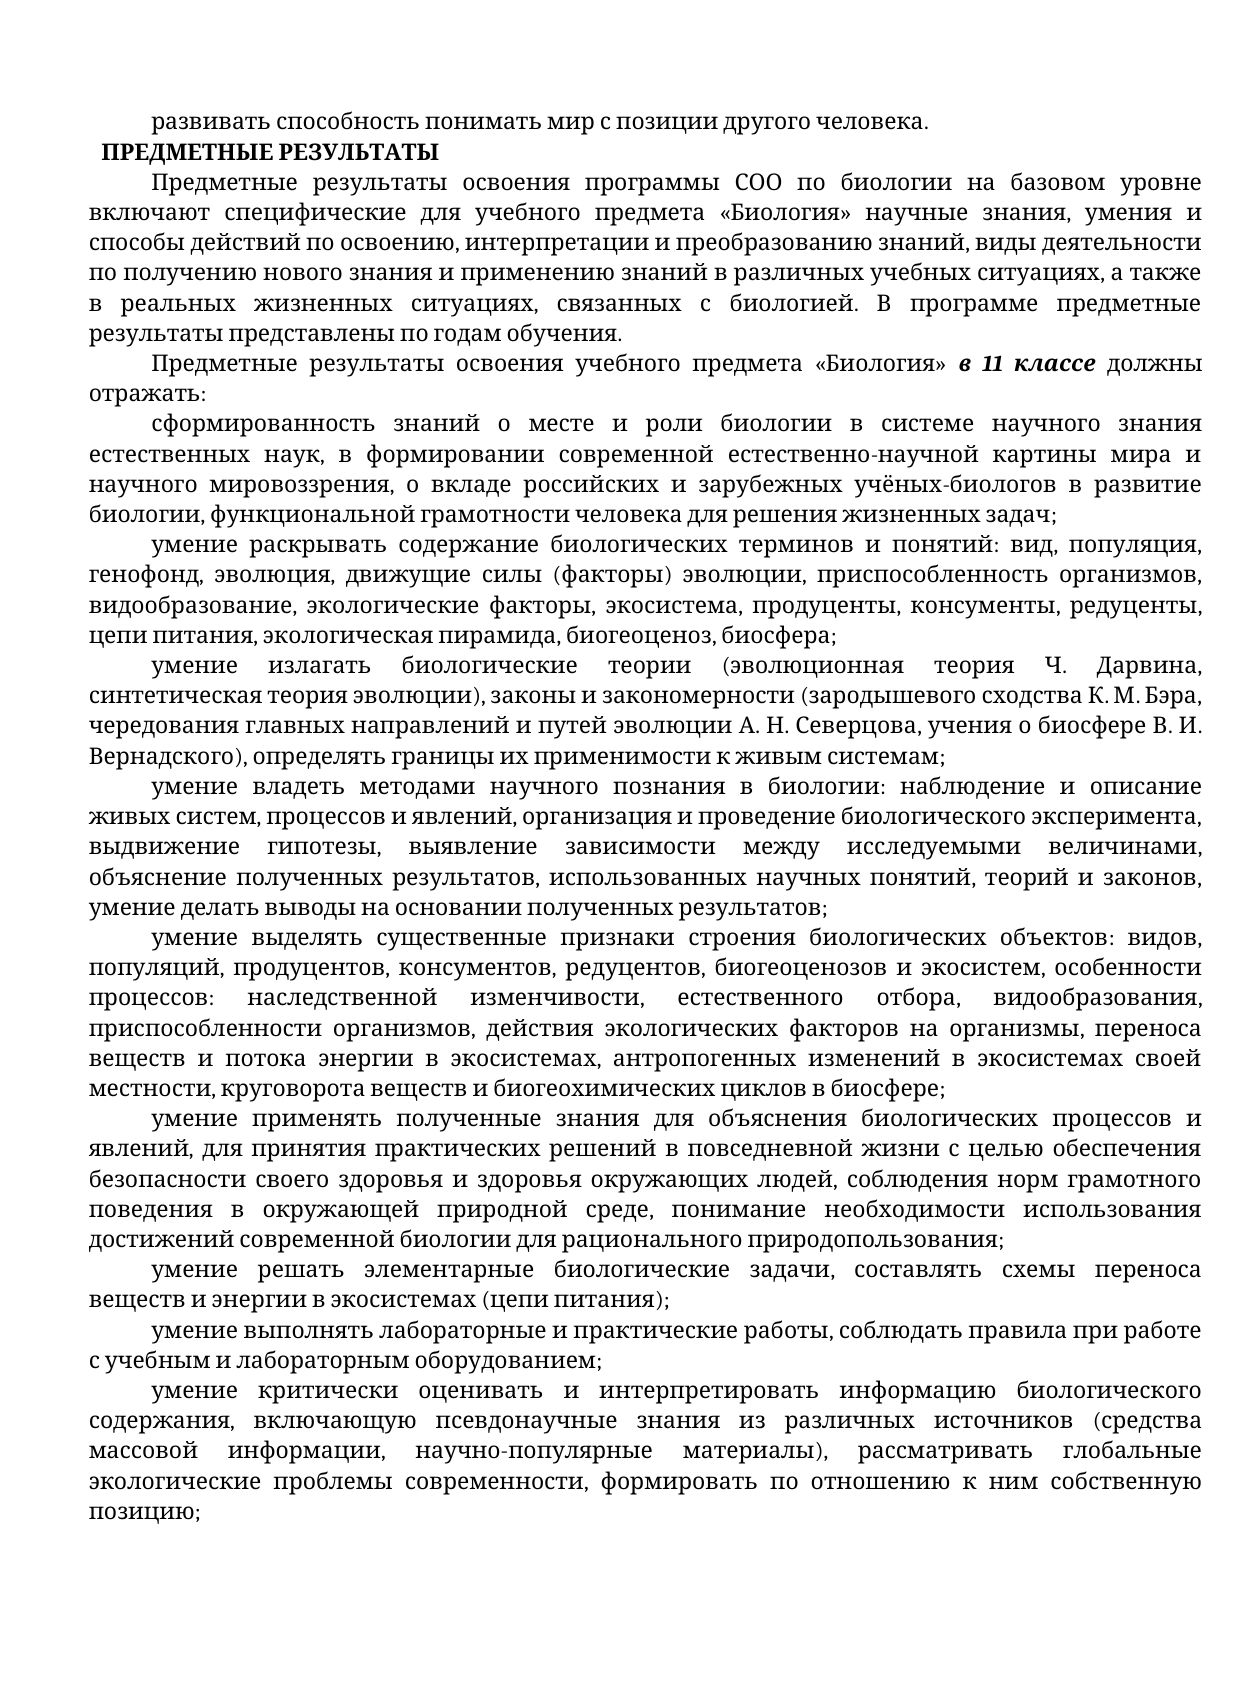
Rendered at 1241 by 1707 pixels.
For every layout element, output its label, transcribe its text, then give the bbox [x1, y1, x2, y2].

text ПРЕДМЕТНЫЕ РЕЗУЛЬТАТЫ [101, 139, 1203, 166]
text умение критически оценивать и интерпретировать информацию биологического содержания, включающую псевдонаучные знания из различных источников (средства массовой информации, научно-популярные материалы), рассматривать глобальные экологические проблемы современности, формировать по отношению к ним собственную позицию; [88, 1378, 1203, 1525]
text умение излагать биологические теории (эволюционная теория Ч. Дарвина, синтетическая теория эволюции), законы и закономерности (зародышевого сходства К. М. Бэра, чередования главных направлений и путей эволюции А. Н. Северцова, учения о биосфере В. И. Вернадского), определять границы их применимости к живым системам; [88, 653, 1203, 770]
text умение владеть методами научного познания в биологии: наблюдение и описание живых систем, процессов и явлений, организация и проведение биологического эксперимента, выдвижение гипотезы, выявление зависимости между исследуемыми величинами, объяснение полученных результатов, использованных научных понятий, теорий и законов, умение делать выводы на основании полученных результатов; [88, 774, 1203, 921]
text развивать способность понимать мир с позиции другого человека. [88, 109, 1203, 135]
text Предметные результаты освоения учебного предмета «Биология» в 11 классе должны отражать: [88, 351, 1203, 407]
text сформированность знаний о месте и роли биологии в системе научного знания естественных наук, в формировании современной естественно-научной картины мира и научного мировоззрения, о вкладе российских и зарубежных учёных-биологов в развитие биологии, функциональной грамотности человека для решения жизненных задач; [88, 411, 1203, 528]
text умение применять полученные знания для объяснения биологических процессов и явлений, для принятия практических решений в повседневной жизни с целью обеспечения безопасности своего здоровья и здоровья окружающих людей, соблюдения норм грамотного поведения в окружающей природной среде, понимание необходимости использования достижений современной биологии для рационального природопользования; [88, 1106, 1203, 1253]
text умение решать элементарные биологические задачи, составлять схемы переноса веществ и энергии в экосистемах (цепи питания); [88, 1257, 1203, 1313]
text Предметные результаты освоения программы СОО по биологии на базовом уровне включают специфические для учебного предмета «Биология» научные знания, умения и способы действий по освоению, интерпретации и преобразованию знаний, виды деятельности по получению нового знания и применению знаний в различных учебных ситуациях, а также в реальных жизненных ситуациях, связанных с биологией. В программе предметные результаты представлены по годам обучения. [88, 169, 1203, 347]
text умение раскрывать содержание биологических терминов и понятий: вид, популяция, генофонд, эволюция, движущие силы (факторы) эволюции, приспособленность организмов, видообразование, экологические факторы, экосистема, продуценты, консументы, редуценты, цепи питания, экологическая пирамида, биогеоценоз, биосфера; [88, 532, 1203, 649]
text умение выполнять лабораторные и практические работы, соблюдать правила при работе с учебным и лабораторным оборудованием; [88, 1317, 1203, 1374]
text умение выделять существенные признаки строения биологических объектов: видов, популяций, продуцентов, консументов, редуцентов, биогеоценозов и экосистем, особенности процессов: наследственной изменчивости, естественного отбора, видообразования, приспособленности организмов, действия экологических факторов на организмы, переноса веществ и потока энергии в экосистемах, антропогенных изменений в экосистемах своей местности, круговорота веществ и биогеохимических циклов в биосфере; [88, 925, 1203, 1102]
